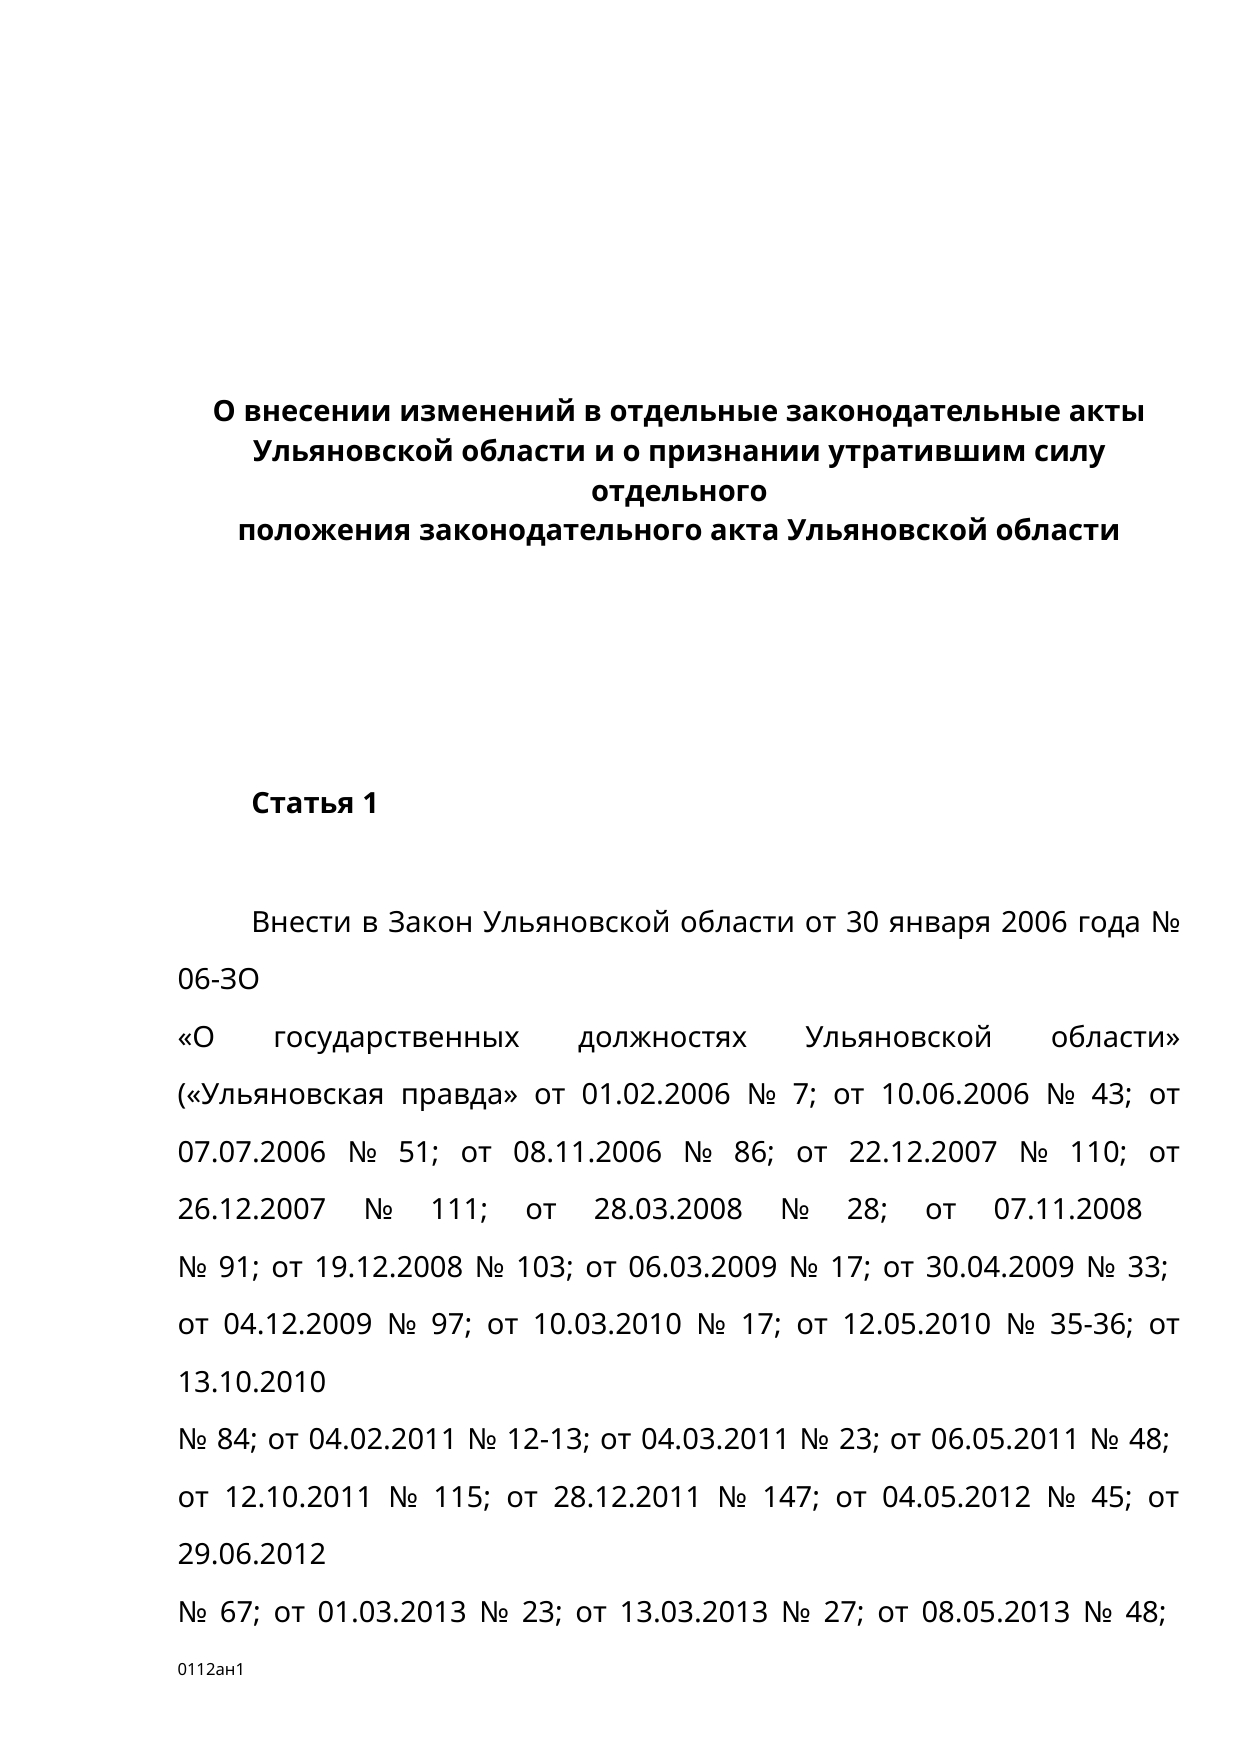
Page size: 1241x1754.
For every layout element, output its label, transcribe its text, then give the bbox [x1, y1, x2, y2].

title Ульяновской области и о признании утратившим силу отдельного [177, 430, 1181, 510]
text Статья 1 [177, 782, 1181, 822]
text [177, 901, 1181, 1631]
title положения законодательного акта Ульяновской области [177, 510, 1181, 549]
title О внесении изменений в отдельные законодательные акты [177, 391, 1181, 430]
